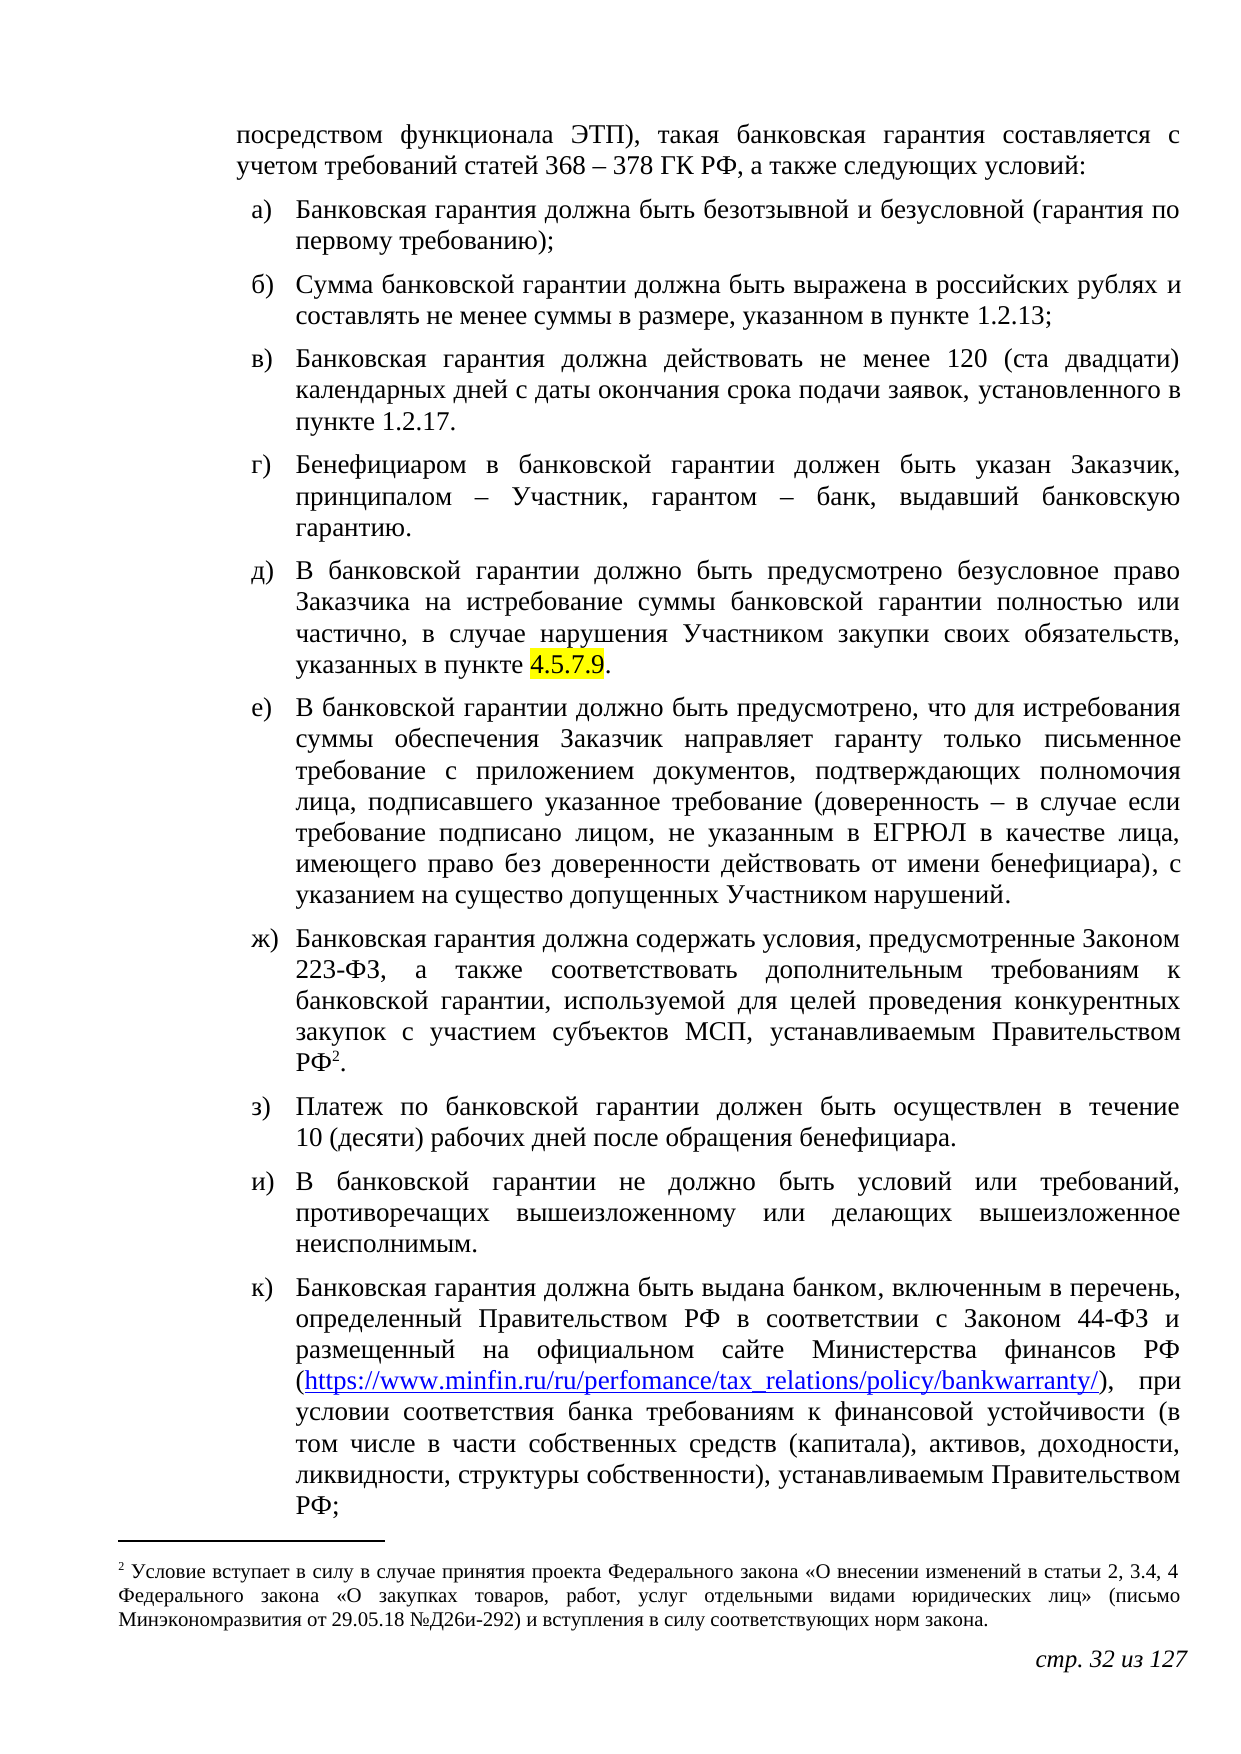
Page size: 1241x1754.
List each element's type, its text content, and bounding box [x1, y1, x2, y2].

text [118, 118, 1181, 180]
text В банковской гарантии должно быть предусмотрено безусловное право Заказчика на истребование суммы банковской гарантии полностью или частично, в случае нарушения Участником закупки своих обязательств, указанных в пункте 4.5.7.9. [251, 554, 1181, 679]
text В банковской гарантии должно быть предусмотрено, что для истребования суммы обеспечения Заказчик направляет гаранту только письменное требование с приложением документов, подтверждающих полномочия лица, подписавшего указанное требование (доверенность – в случае если требование подписано лицом, не указанным в ЕГРЮЛ в качестве лица, имеющего право без доверенности действовать от имени бенефициара), с указанием на существо допущенных Участником нарушений. [251, 691, 1181, 909]
text Банковская гарантия должна быть выдана банком, включенным в перечень, определенный Правительством РФ в соответствии с Законом 44-ФЗ и размещенный на официальном сайте Министерства финансов РФ (https://www.minfin.ru/ru/perfomance/tax_relations/policy/bankwarranty/), при условии соответствия банка требованиям к финансовой устойчивости (в том числе в части собственных средств (капитала), активов, доходности, ликвидности, структуры собственности), устанавливаемым Правительством РФ; [251, 1271, 1181, 1520]
text В банковской гарантии не должно быть условий или требований, противоречащих вышеизложенному или делающих вышеизложенное неисполнимым. [251, 1165, 1181, 1258]
text Платеж по банковской гарантии должен быть осуществлен в течение 10 (десяти) рабочих дней после обращения бенефициара. [251, 1090, 1181, 1152]
text Банковская гарантия должна действовать не менее 120 (ста двадцати) календарных дней с даты окончания срока подачи заявок, установленного в пункте 1.2.17. [251, 342, 1181, 436]
text Банковская гарантия должна быть безотзывной и безусловной (гарантия по первому требованию); [251, 193, 1181, 255]
text Бенефициаром в банковской гарантии должен быть указан Заказчик, принципалом – Участник, гарантом – банк, выдавший банковскую гарантию. [251, 448, 1181, 542]
text Банковская гарантия должна содержать условия, предусмотренные Законом 223-ФЗ, а также соответствовать дополнительным требованиям к банковской гарантии, используемой для целей проведения конкурентных закупок с участием субъектов МСП, устанавливаемым Правительством РФ. [251, 922, 1181, 1078]
text Сумма банковской гарантии должна быть выражена в российских рублях и составлять не менее суммы в размере, указанном в пункте 1.2.13; [251, 268, 1181, 330]
